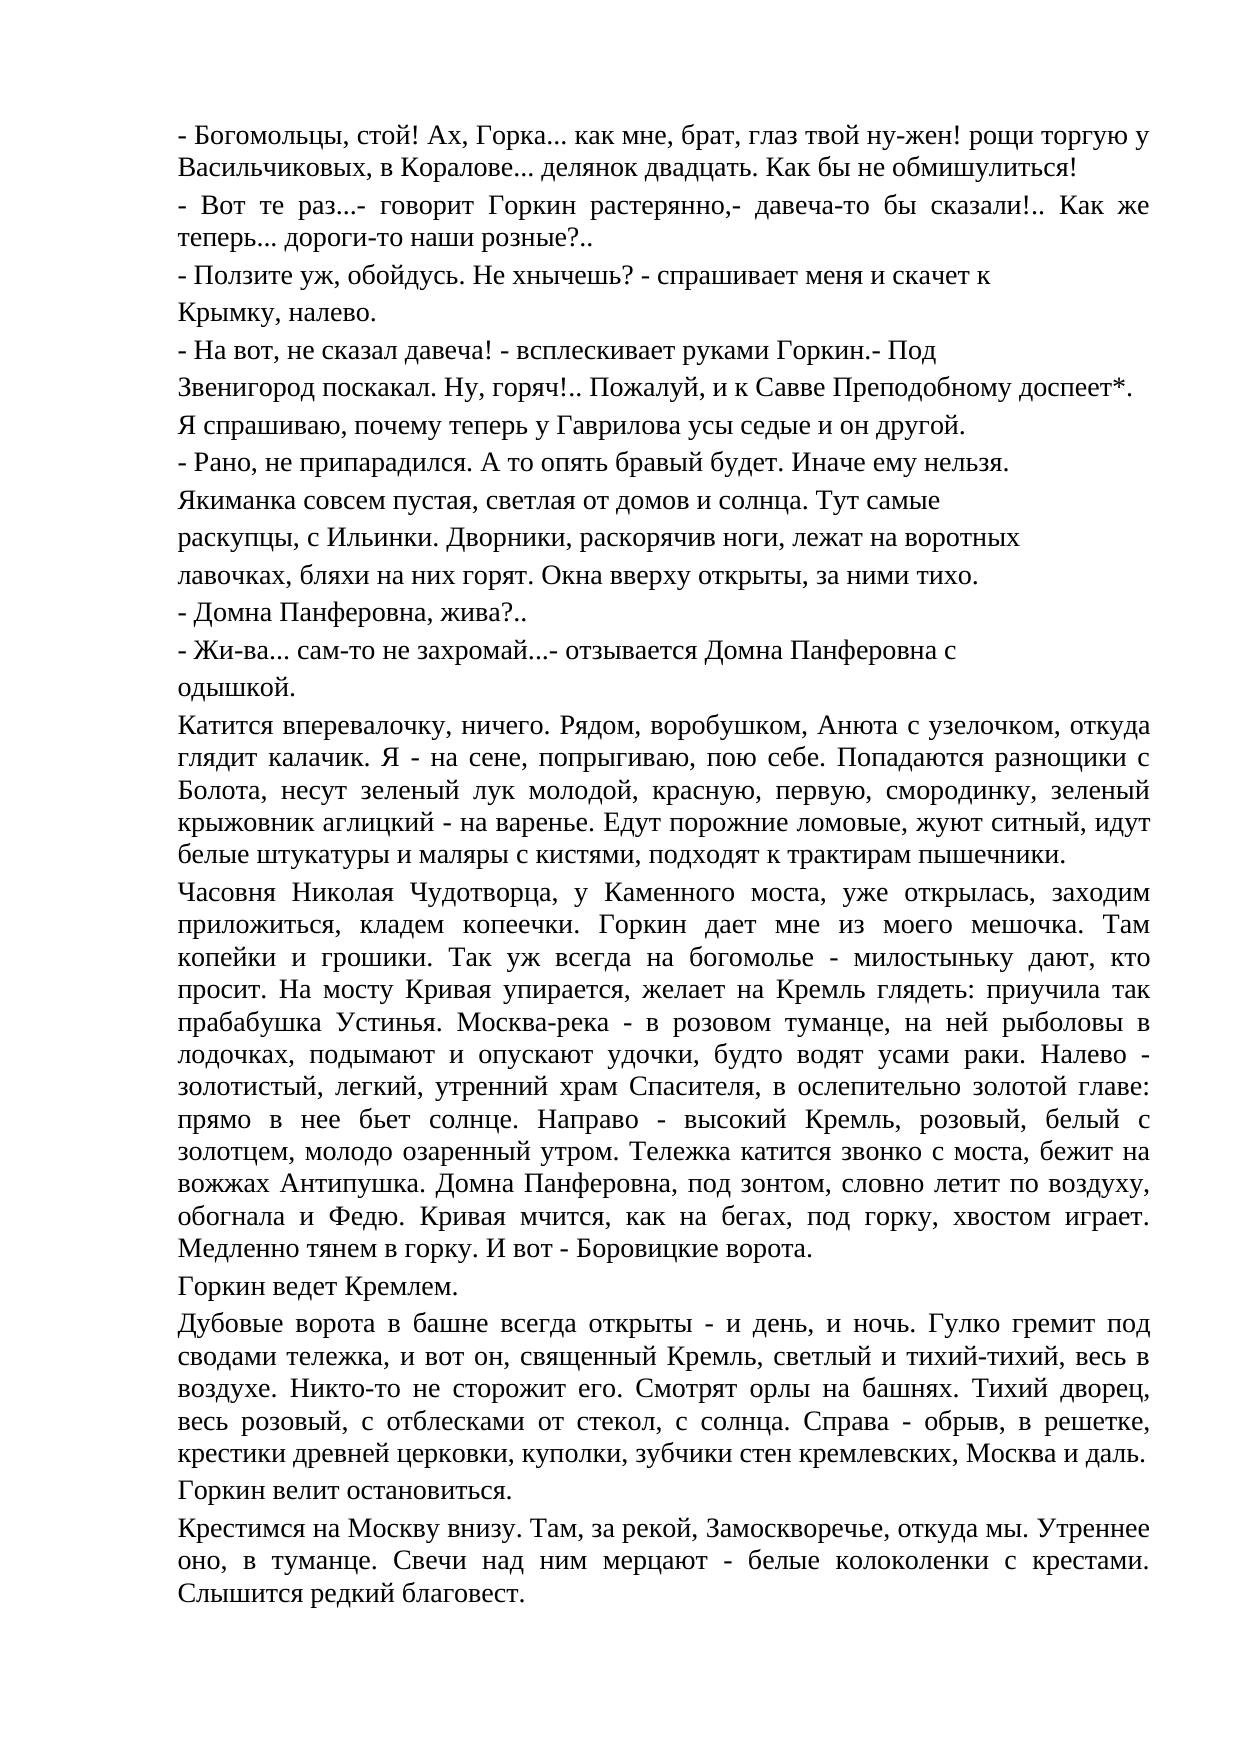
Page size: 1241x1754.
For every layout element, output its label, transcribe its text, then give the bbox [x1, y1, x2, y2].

text Дубовые ворота в башне всегда открыты - и день, и ночь. Гулко гремит под сводами тележка, и вот он, священный Кремль, светлый и тихий-тихий, весь в воздухе. Никто-то не сторожит его. Смотрят орлы на башнях. Тихий дворец, весь розовый, с отблесками от стекол, с солнца. Справа - обрыв, в решетке, крестики древней церковки, куполки, зубчики стен кремлевских, Москва и даль. [177, 1306, 1152, 1468]
text Горкин велит остановиться. [177, 1473, 1152, 1506]
text Якиманка совсем пустая, светлая от домов и солнца. Тут самые [177, 483, 1152, 515]
text - На вот, не сказал давеча! - всплескивает руками Горкин.- Под [177, 333, 1152, 365]
text лавочках, бляхи на них горят. Окна вверху открыты, за ними тихо. [177, 558, 1152, 590]
text - Ползите уж, обойдусь. Не хнычешь? - спрашивает меня и скачет к [177, 258, 1152, 290]
text - Жи-ва... сам-то не захромай...- отзывается Домна Панферовна с [177, 633, 1152, 665]
text Звенигород поскакал. Ну, горяч!.. Пожалуй, и к Савве Преподобному доспеет*. [177, 370, 1152, 403]
text - Богомольцы, стой! Ах, Горка... как мне, брат, глаз твой ну-жен! рощи торгую у Васильчиковых, в Коралове... делянок двадцать. Как бы не обмишулиться! [177, 118, 1152, 183]
text Я спрашиваю, почему теперь у Гаврилова усы седые и он другой. [177, 408, 1152, 440]
text - Вот те раз...- говорит Горкин растерянно,- давеча-то бы сказали!.. Как же теперь... дороги-то наши розные?.. [177, 188, 1152, 253]
text Крымку, налево. [177, 295, 1152, 328]
text Катится вперевалочку, ничего. Рядом, воробушком, Анюта с узелочком, откуда глядит калачик. Я - на сене, попрыгиваю, пою себе. Попадаются разнощики с Болота, несут зеленый лук молодой, красную, первую, смородинку, зеленый крыжовник аглицкий - на варенье. Едут порожние ломовые, жуют ситный, идут белые штукатуры и маляры с кистями, подходят к трактирам пышечники. [177, 708, 1152, 870]
text - Домна Панферовна, жива?.. [177, 595, 1152, 628]
text - Рано, не припарадился. А то опять бравый будет. Иначе ему нельзя. [177, 445, 1152, 478]
text Крестимся на Москву внизу. Там, за рекой, Замоскворечье, откуда мы. Утреннее оно, в туманце. Свечи над ним мерцают - белые колоколенки с крестами. Слышится редкий благовест. [177, 1511, 1152, 1608]
text одышкой. [177, 670, 1152, 703]
text Часовня Николая Чудотворца, у Каменного моста, уже открылась, заходим приложиться, кладем копеечки. Горкин дает мне из моего мешочка. Там копейки и грошики. Так уж всегда на богомолье - милостыньку дают, кто просит. На мосту Кривая упирается, желает на Кремль глядеть: приучила так прабабушка Устинья. Москва-река - в розовом туманце, на ней рыболовы в лодочках, подымают и опускают удочки, будто водят усами раки. Налево - золотистый, легкий, утренний храм Спасителя, в ослепительно золотой главе: прямо в нее бьет солнце. Направо - высокий Кремль, розовый, белый с золотцем, молодо озаренный утром. Тележка катится звонко с моста, бежит на вожжах Антипушка. Домна Панферовна, под зонтом, словно летит по воздуху, обогнала и Федю. Кривая мчится, как на бегах, под горку, хвостом играет. Медленно тянем в горку. И вот - Боровицкие ворота. [177, 875, 1152, 1264]
text раскупцы, с Ильинки. Дворники, раскорячив ноги, лежат на воротных [177, 520, 1152, 553]
text Горкин ведет Кремлем. [177, 1269, 1152, 1301]
